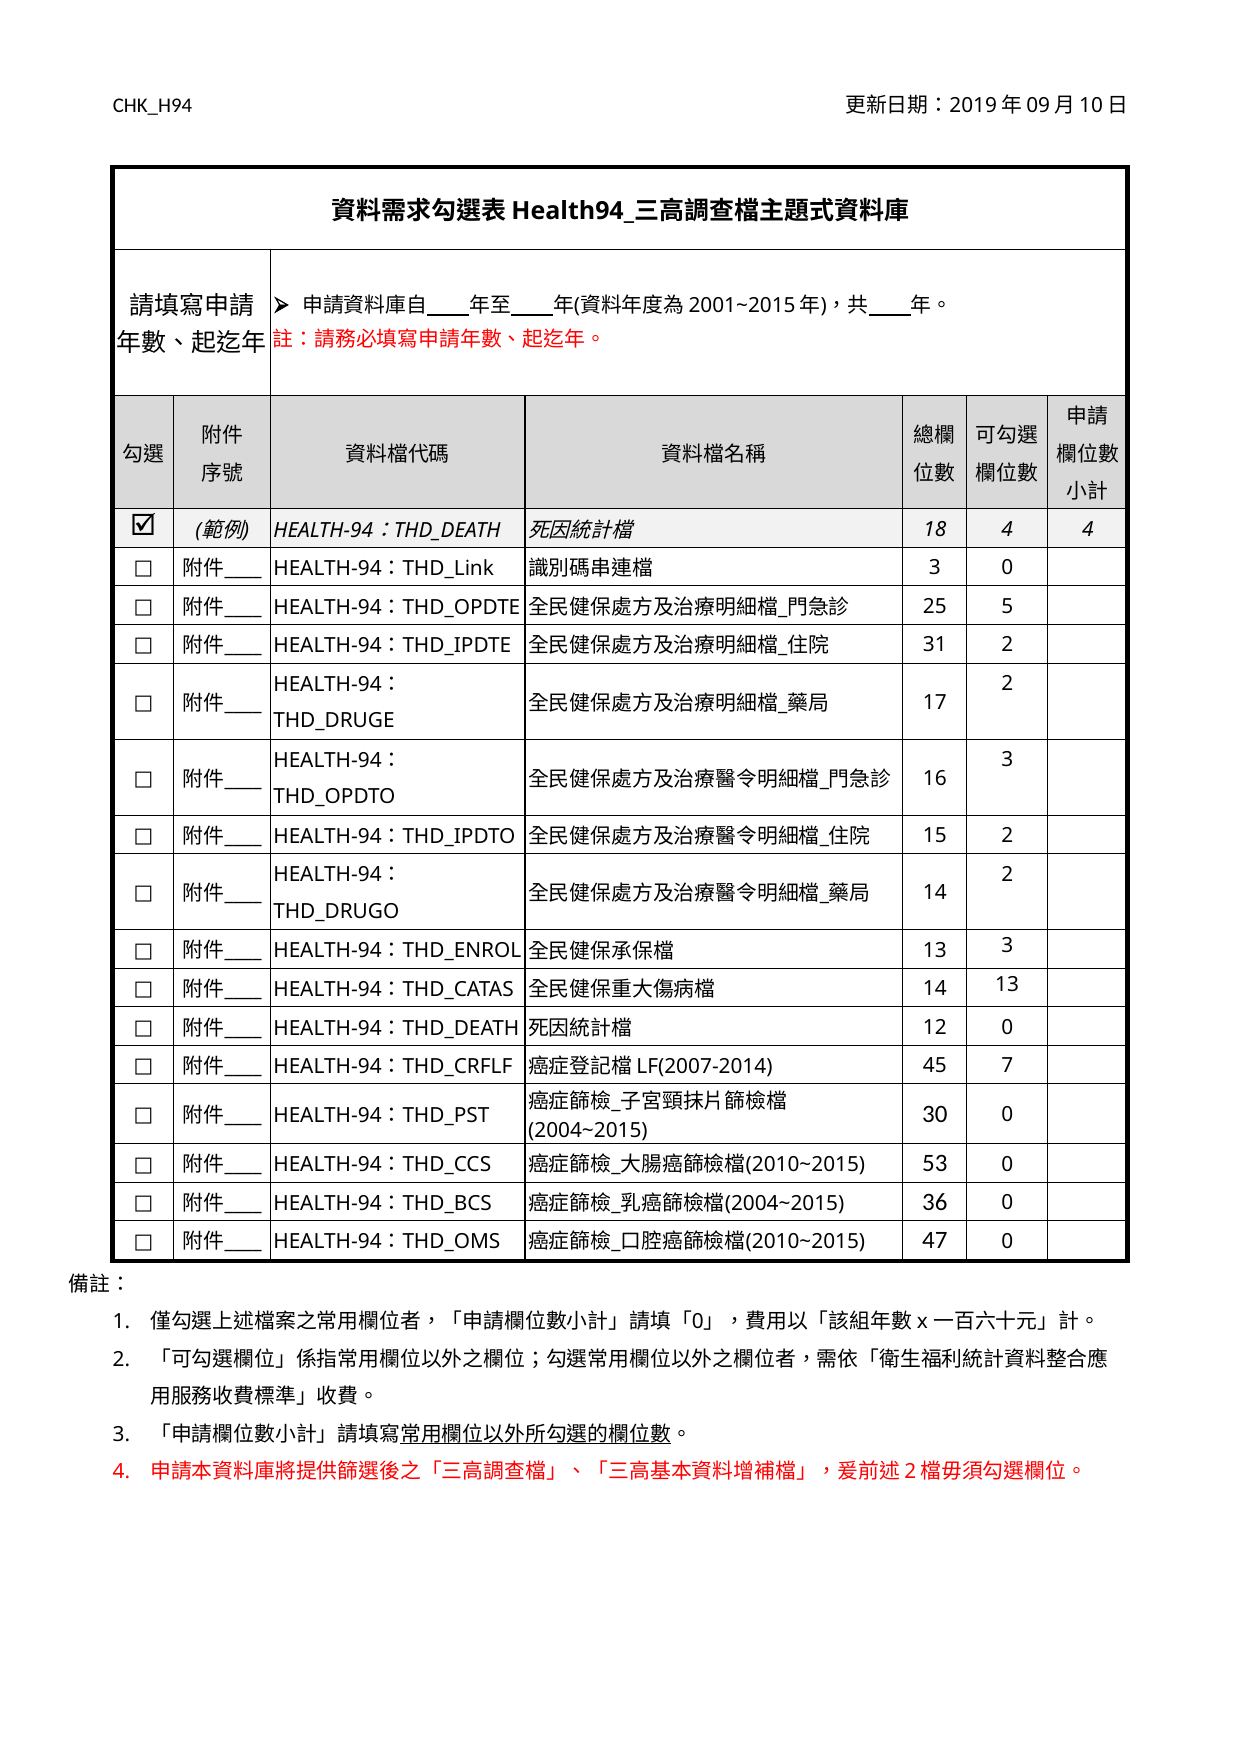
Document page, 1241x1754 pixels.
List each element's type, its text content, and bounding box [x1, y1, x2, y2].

table_cell 附件____ [174, 548, 270, 585]
table_cell [1048, 1046, 1125, 1083]
table_cell □ [115, 969, 173, 1006]
table_cell HEALTH-94：THD_IPDTO [271, 816, 524, 853]
table_cell 癌症篩檢_子宮頸抹片篩檢檔(2004~2015) [526, 1084, 902, 1143]
table_cell 全民健保處方及治療醫令明細檔_住院 [526, 816, 902, 853]
table_cell HEALTH-94：THD_DRUGE [271, 664, 524, 738]
table_cell [1048, 664, 1125, 738]
table_cell 16 [903, 740, 966, 814]
table_cell 資料檔代碼 [271, 396, 524, 508]
table_cell □ [115, 1144, 173, 1182]
table_cell HEALTH-94：THD_BCS [271, 1183, 524, 1220]
table_cell 2 [967, 816, 1047, 853]
table_cell 15 [903, 816, 966, 853]
table_cell 45 [903, 1046, 966, 1083]
table_cell 53 [903, 1144, 966, 1182]
table_cell 請填寫申請 年數、起迄年 [115, 250, 270, 395]
table_cell 12 [903, 1007, 966, 1045]
table_cell 附件____ [174, 586, 270, 624]
table_cell [115, 509, 173, 547]
table_cell 13 [903, 930, 966, 968]
table_cell [1048, 740, 1125, 814]
table_cell 附件____ [174, 854, 270, 929]
table_cell 全民健保承保檔 [526, 930, 902, 968]
table_cell HEALTH-94：THD_CRFLF [271, 1046, 524, 1083]
table_cell HEALTH-94：THD_OPDTE [271, 586, 524, 624]
table_cell [1048, 1007, 1125, 1045]
table_cell 4 [967, 509, 1047, 547]
table_cell 全民健保處方及治療明細檔_住院 [526, 625, 902, 662]
table_cell HEALTH-94：THD_CCS [271, 1144, 524, 1182]
table_cell 申請資料庫自 年至 年(資料年度為2001~2015年)，共 年。 註：請務必填寫申請年數、起迄年。 [271, 250, 1125, 395]
table_cell 25 [903, 586, 966, 624]
table_cell 2 [967, 664, 1047, 738]
table_cell 死因統計檔 [526, 1007, 902, 1045]
table_cell 全民健保處方及治療明細檔_藥局 [526, 664, 902, 738]
list 「申請欄位數小計」請填寫常用欄位以外所勾選的欄位數。 [112, 1413, 1128, 1451]
table_cell 30 [903, 1084, 966, 1143]
table_cell □ [115, 1084, 173, 1143]
list 僅勾選上述檔案之常用欄位者，「申請欄位數小計」請填「0」，費用以「該組年數 x 一百六十元」計。 [112, 1301, 1128, 1338]
table_cell 附件____ [174, 930, 270, 968]
text 備註： [68, 1263, 1128, 1301]
table_cell 2 [967, 854, 1047, 929]
table_cell 0 [967, 548, 1047, 585]
table_cell 13 [967, 969, 1047, 1006]
table_cell 36 [903, 1183, 966, 1220]
table_cell 死因統計檔 [526, 509, 902, 547]
table_cell 可勾選 欄位數 [967, 396, 1047, 508]
table_cell 全民健保重大傷病檔 [526, 969, 902, 1006]
table_cell HEALTH-94：THD_DEATH [271, 509, 524, 547]
table_cell 附件____ [174, 816, 270, 853]
table_cell [1048, 625, 1125, 662]
table_cell 14 [903, 854, 966, 929]
table_cell □ [115, 740, 173, 814]
table_cell 全民健保處方及治療醫令明細檔_藥局 [526, 854, 902, 929]
table_cell 3 [903, 548, 966, 585]
table_cell HEALTH-94：THD_Link [271, 548, 524, 585]
table_cell 總欄 位數 [903, 396, 966, 508]
list 「可勾選欄位」係指常用欄位以外之欄位；勾選常用欄位以外之欄位者，需依「衛生福利統計資料整合應用服務收費標準」收費。 [112, 1338, 1128, 1413]
table_cell 勾選 [115, 396, 173, 508]
table_cell 全民健保處方及治療明細檔_門急診 [526, 586, 902, 624]
table_cell 31 [903, 625, 966, 662]
table_cell 癌症登記檔LF(2007-2014) [526, 1046, 902, 1083]
table_cell HEALTH-94：THD_DEATH [271, 1007, 524, 1045]
table_cell HEALTH-94：THD_CATAS [271, 969, 524, 1006]
table_cell 0 [967, 1221, 1047, 1259]
table_cell 2 [967, 625, 1047, 662]
table_cell 識別碼串連檔 [526, 548, 902, 585]
table_cell 0 [967, 1183, 1047, 1220]
table_cell 47 [903, 1221, 966, 1259]
table_cell [1048, 586, 1125, 624]
table_cell [1048, 930, 1125, 968]
table_cell 0 [967, 1007, 1047, 1045]
table_cell 附件____ [174, 664, 270, 738]
table_cell 附件____ [174, 625, 270, 662]
table_cell (範例) [174, 509, 270, 547]
table_cell 申請 欄位數 小計 [1048, 396, 1125, 508]
table_cell 附件____ [174, 1183, 270, 1220]
table_cell 3 [967, 930, 1047, 968]
table_cell 5 [967, 586, 1047, 624]
table_cell HEALTH-94：THD_PST [271, 1084, 524, 1143]
table_cell HEALTH-94：THD_IPDTE [271, 625, 524, 662]
table_cell □ [115, 1221, 173, 1259]
table_cell 附件____ [174, 1221, 270, 1259]
table_cell 7 [967, 1046, 1047, 1083]
table_cell 附件____ [174, 1007, 270, 1045]
table_cell □ [115, 930, 173, 968]
table_cell □ [115, 1183, 173, 1220]
table_cell 4 [1048, 509, 1125, 547]
table_cell [1048, 816, 1125, 853]
table_cell HEALTH-94：THD_ENROL [271, 930, 524, 968]
table_cell 癌症篩檢_大腸癌篩檢檔(2010~2015) [526, 1144, 902, 1182]
table_cell □ [115, 816, 173, 853]
table_cell 3 [967, 740, 1047, 814]
table_cell 附件____ [174, 969, 270, 1006]
table_cell 17 [903, 664, 966, 738]
table_cell 18 [903, 509, 966, 547]
table_cell [1048, 969, 1125, 1006]
table_cell 全民健保處方及治療醫令明細檔_門急診 [526, 740, 902, 814]
table_header 資料需求勾選表Health94_三高調查檔主題式資料庫 [115, 169, 1125, 248]
table_cell 資料檔名稱 [526, 396, 902, 508]
list 申請本資料庫將提供篩選後之「三高調查檔」、「三高基本資料增補檔」，爰前述2檔毋須勾選欄位。 [112, 1451, 1128, 1488]
table_cell □ [115, 664, 173, 738]
table_cell □ [115, 586, 173, 624]
table_cell 0 [967, 1144, 1047, 1182]
table_cell 附件____ [174, 1046, 270, 1083]
table_cell 附件____ [174, 740, 270, 814]
table_cell □ [115, 854, 173, 929]
table_cell HEALTH-94：THD_OMS [271, 1221, 524, 1259]
table_cell [1048, 854, 1125, 929]
table_cell 癌症篩檢_口腔癌篩檢檔(2010~2015) [526, 1221, 902, 1259]
table_cell 14 [903, 969, 966, 1006]
table_cell [1048, 1144, 1125, 1182]
table_cell [1048, 548, 1125, 585]
table_cell HEALTH-94：THD_OPDTO [271, 740, 524, 814]
table_cell □ [115, 1046, 173, 1083]
table_cell [1048, 1183, 1125, 1220]
table_cell 附件____ [174, 1084, 270, 1143]
table_cell 癌症篩檢_乳癌篩檢檔(2004~2015) [526, 1183, 902, 1220]
table_cell [1048, 1084, 1125, 1143]
table_cell HEALTH-94：THD_DRUGO [271, 854, 524, 929]
table_cell 附件____ [174, 1144, 270, 1182]
table_cell □ [115, 548, 173, 585]
table_cell □ [115, 625, 173, 662]
table_cell 附件 序號 [174, 396, 270, 508]
table_cell [1048, 1221, 1125, 1259]
table_cell □ [115, 1007, 173, 1045]
table_cell 0 [967, 1084, 1047, 1143]
